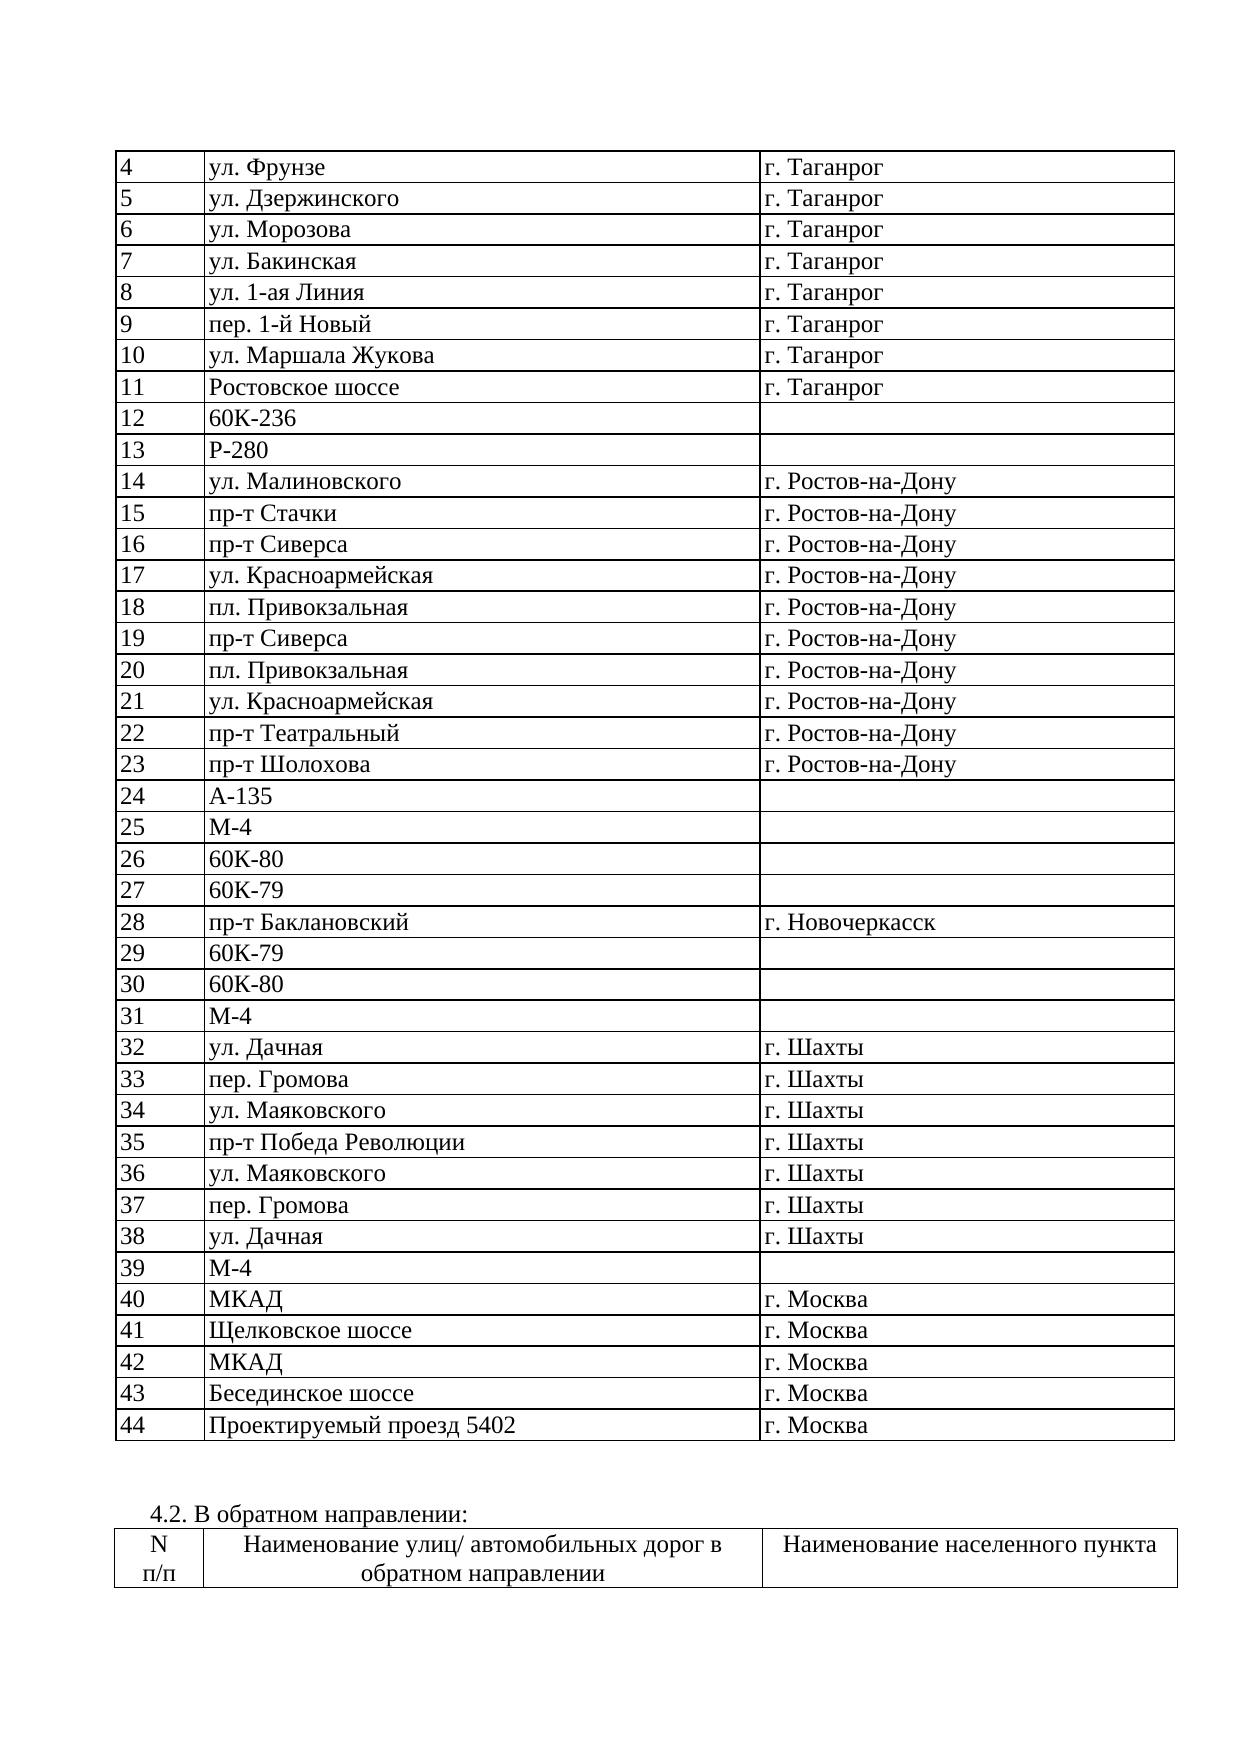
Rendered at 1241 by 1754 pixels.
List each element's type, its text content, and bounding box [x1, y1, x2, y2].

text 4.2. В обратном направлении: [150, 1499, 1090, 1528]
table_cell г. Москва [761, 1410, 1174, 1440]
table_cell г. Ростов-на-Дону [761, 529, 1174, 559]
table_cell ул. Красноармейская [205, 561, 759, 590]
table_cell [761, 781, 1174, 811]
table_cell 11 [117, 372, 204, 402]
table_header Наименование улиц/ автомобильных дорог в обратном направлении [204, 1529, 762, 1587]
table_cell г. Таганрог [761, 277, 1174, 307]
table_cell г. Новочеркасск [761, 907, 1174, 936]
table_cell 17 [117, 561, 204, 590]
table_cell г. Таганрог [761, 183, 1174, 213]
table_cell г. Шахты [761, 1127, 1174, 1157]
table_cell ул. Дачная [205, 1221, 759, 1251]
table_cell ул. Красноармейская [205, 686, 759, 716]
table_cell г. Ростов-на-Дону [761, 466, 1174, 496]
table_cell г. Ростов-на-Дону [761, 623, 1174, 653]
table_cell 18 [117, 592, 204, 622]
table_cell г. Таганрог [761, 246, 1174, 276]
table_cell 40 [117, 1284, 204, 1314]
table_cell пер. Громова [205, 1064, 759, 1094]
table_cell М-4 [205, 812, 759, 842]
table_cell 42 [117, 1347, 204, 1377]
table_cell 44 [117, 1410, 204, 1440]
table_cell 31 [117, 1001, 204, 1031]
table_cell пер. 1-й Новый [205, 309, 759, 339]
table_cell [761, 403, 1174, 433]
table_cell 24 [117, 781, 204, 811]
table_cell г. Шахты [761, 1032, 1174, 1062]
table_header N п/п [115, 1529, 203, 1587]
table_cell пр-т Сиверса [205, 529, 759, 559]
table_cell г. Ростов-на-Дону [761, 498, 1174, 527]
table_cell 10 [117, 340, 204, 370]
table_cell ул. Морозова [205, 215, 759, 244]
table_cell пр-т Театральный [205, 718, 759, 748]
table_cell 23 [117, 749, 204, 779]
table_cell пл. Привокзальная [205, 592, 759, 622]
table_cell Щелковское шоссе [205, 1316, 759, 1345]
table_cell 12 [117, 403, 204, 433]
table_cell МКАД [205, 1347, 759, 1377]
table_cell г. Шахты [761, 1064, 1174, 1094]
table_cell ул. 1-ая Линия [205, 277, 759, 307]
table_cell г. Таганрог [761, 309, 1174, 339]
table_cell 13 [117, 435, 204, 464]
table_cell [761, 844, 1174, 873]
table_cell г. Москва [761, 1316, 1174, 1345]
table_cell г. Ростов-на-Дону [761, 718, 1174, 748]
table_cell г. Ростов-на-Дону [761, 749, 1174, 779]
table_cell 25 [117, 812, 204, 842]
table_cell 39 [117, 1253, 204, 1282]
table_cell 60К-79 [205, 938, 759, 968]
table_cell г. Шахты [761, 1221, 1174, 1251]
table_cell 35 [117, 1127, 204, 1157]
table_cell Р-280 [205, 435, 759, 464]
table_cell г. Ростов-на-Дону [761, 655, 1174, 685]
table_cell ул. Малиновского [205, 466, 759, 496]
table_cell пл. Привокзальная [205, 655, 759, 685]
table_cell г. Таганрог [761, 152, 1174, 181]
table_cell ул. Маяковского [205, 1158, 759, 1188]
table_cell г. Москва [761, 1378, 1174, 1408]
table_cell пр-т Шолохова [205, 749, 759, 779]
table_cell 28 [117, 907, 204, 936]
table_cell [761, 875, 1174, 905]
table_cell г. Таганрог [761, 340, 1174, 370]
table_cell ул. Дзержинского [205, 183, 759, 213]
table_cell г. Москва [761, 1284, 1174, 1314]
table_cell ул. Маршала Жукова [205, 340, 759, 370]
table_cell 14 [117, 466, 204, 496]
table_cell ул. Фрунзе [205, 152, 759, 181]
table_cell пр-т Стачки [205, 498, 759, 527]
table_cell 27 [117, 875, 204, 905]
table_cell Проектируемый проезд 5402 [205, 1410, 759, 1440]
table_cell 34 [117, 1095, 204, 1125]
table_cell ул. Маяковского [205, 1095, 759, 1125]
table_cell 30 [117, 970, 204, 999]
table_cell М-4 [205, 1001, 759, 1031]
table_cell Ростовское шоссе [205, 372, 759, 402]
table_cell 19 [117, 623, 204, 653]
table_cell [761, 1253, 1174, 1282]
table_cell 60К-79 [205, 875, 759, 905]
table_cell 33 [117, 1064, 204, 1094]
table_cell [761, 435, 1174, 464]
table_cell 43 [117, 1378, 204, 1408]
table_cell 37 [117, 1190, 204, 1219]
table_cell ул. Бакинская [205, 246, 759, 276]
table_cell г. Ростов-на-Дону [761, 561, 1174, 590]
table_cell г. Шахты [761, 1190, 1174, 1219]
table_cell [761, 812, 1174, 842]
table_header Наименование населенного пункта [763, 1529, 1177, 1587]
table_cell 7 [117, 246, 204, 276]
table_cell г. Ростов-на-Дону [761, 686, 1174, 716]
table_cell г. Шахты [761, 1095, 1174, 1125]
table_cell г. Ростов-на-Дону [761, 592, 1174, 622]
table_cell 41 [117, 1316, 204, 1345]
table_cell ул. Дачная [205, 1032, 759, 1062]
table_cell 60К-80 [205, 844, 759, 873]
table_cell пер. Громова [205, 1190, 759, 1219]
table_cell 32 [117, 1032, 204, 1062]
table_cell [761, 1001, 1174, 1031]
table_cell 9 [117, 309, 204, 339]
table_cell 38 [117, 1221, 204, 1251]
table_cell 6 [117, 215, 204, 244]
table_cell 36 [117, 1158, 204, 1188]
table_cell 5 [117, 183, 204, 213]
table_cell пр-т Победа Революции [205, 1127, 759, 1157]
table_cell Бесединское шоссе [205, 1378, 759, 1408]
table_cell 15 [117, 498, 204, 527]
table_cell МКАД [205, 1284, 759, 1314]
table_cell 60К-236 [205, 403, 759, 433]
table_cell г. Москва [761, 1347, 1174, 1377]
table_cell 29 [117, 938, 204, 968]
table_cell [761, 938, 1174, 968]
table_cell г. Шахты [761, 1158, 1174, 1188]
table_cell 21 [117, 686, 204, 716]
table_cell 60К-80 [205, 970, 759, 999]
table_cell 26 [117, 844, 204, 873]
table_cell 8 [117, 277, 204, 307]
table_cell М-4 [205, 1253, 759, 1282]
table_cell пр-т Сиверса [205, 623, 759, 653]
table_cell пр-т Баклановский [205, 907, 759, 936]
table_cell 20 [117, 655, 204, 685]
table_cell г. Таганрог [761, 372, 1174, 402]
table_cell А-135 [205, 781, 759, 811]
table_cell [761, 970, 1174, 999]
table_cell 4 [117, 152, 204, 181]
table_cell г. Таганрог [761, 215, 1174, 244]
table_cell 16 [117, 529, 204, 559]
table_cell 22 [117, 718, 204, 748]
